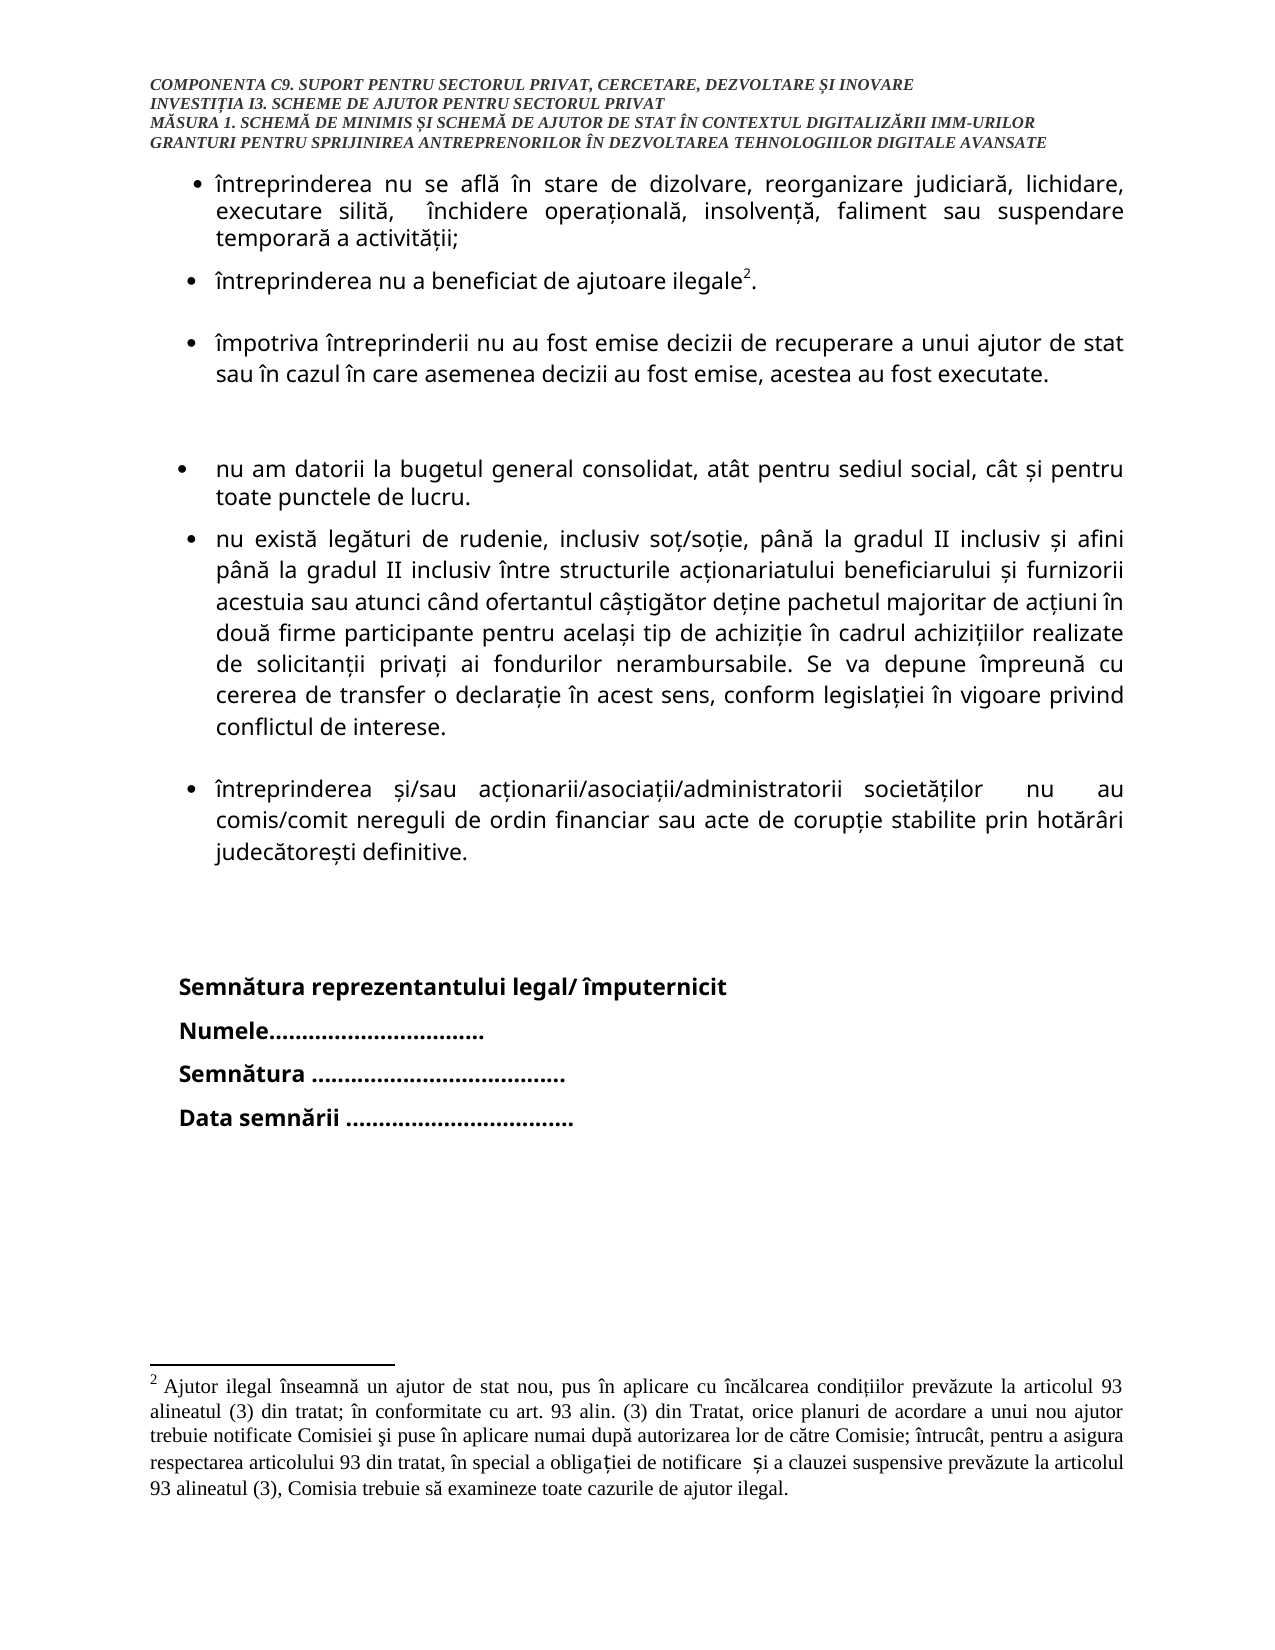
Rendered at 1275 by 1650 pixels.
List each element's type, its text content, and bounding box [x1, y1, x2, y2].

text Numele…………………………… [178, 1014, 1125, 1045]
text Data semnării ................................... [178, 1102, 1125, 1133]
list nu am datorii la bugetul general consolidat, atât pentru sediul social, cât și pentru toate punctele de lucru. [178, 456, 1125, 510]
list nu există legături de rudenie, inclusiv soț/soție, până la gradul II inclusiv și afini până la gradul II inclusiv între structurile acționariatului beneficiarului și furnizorii acestuia sau atunci când ofertantul câștigător deține pachetul majoritar de acțiuni în două firme participante pentru același tip de achiziție în cadrul achizițiilor realizate de solicitanții privați ai fondurilor nerambursabile. Se va depune împreună cu cererea de transfer o declarație în acest sens, conform legislației în vigoare privind conflictul de interese. [187, 523, 1125, 742]
text Semnătura ....................................... [178, 1058, 1125, 1089]
text Semnătura reprezentantului legal/ împuternicit [178, 970, 1125, 1002]
list întreprinderea nu a beneficiat de ajutoare ilegale. [187, 264, 1125, 296]
list întreprinderea nu se află în stare de dizolvare, reorganizare judiciară, lichidare, executare silită, închidere operațională, insolvență, faliment sau suspendare temporară a activității; [194, 171, 1125, 252]
list împotriva întreprinderii nu au fost emise decizii de recuperare a unui ajutor de stat sau în cazul în care asemenea decizii au fost emise, acestea au fost executate. [187, 327, 1125, 389]
list întreprinderea și/sau acționarii/asociații/administratorii societăților nu au comis/comit nereguli de ordin financiar sau acte de corupție stabilite prin hotărâri judecătorești definitive. [187, 773, 1125, 867]
